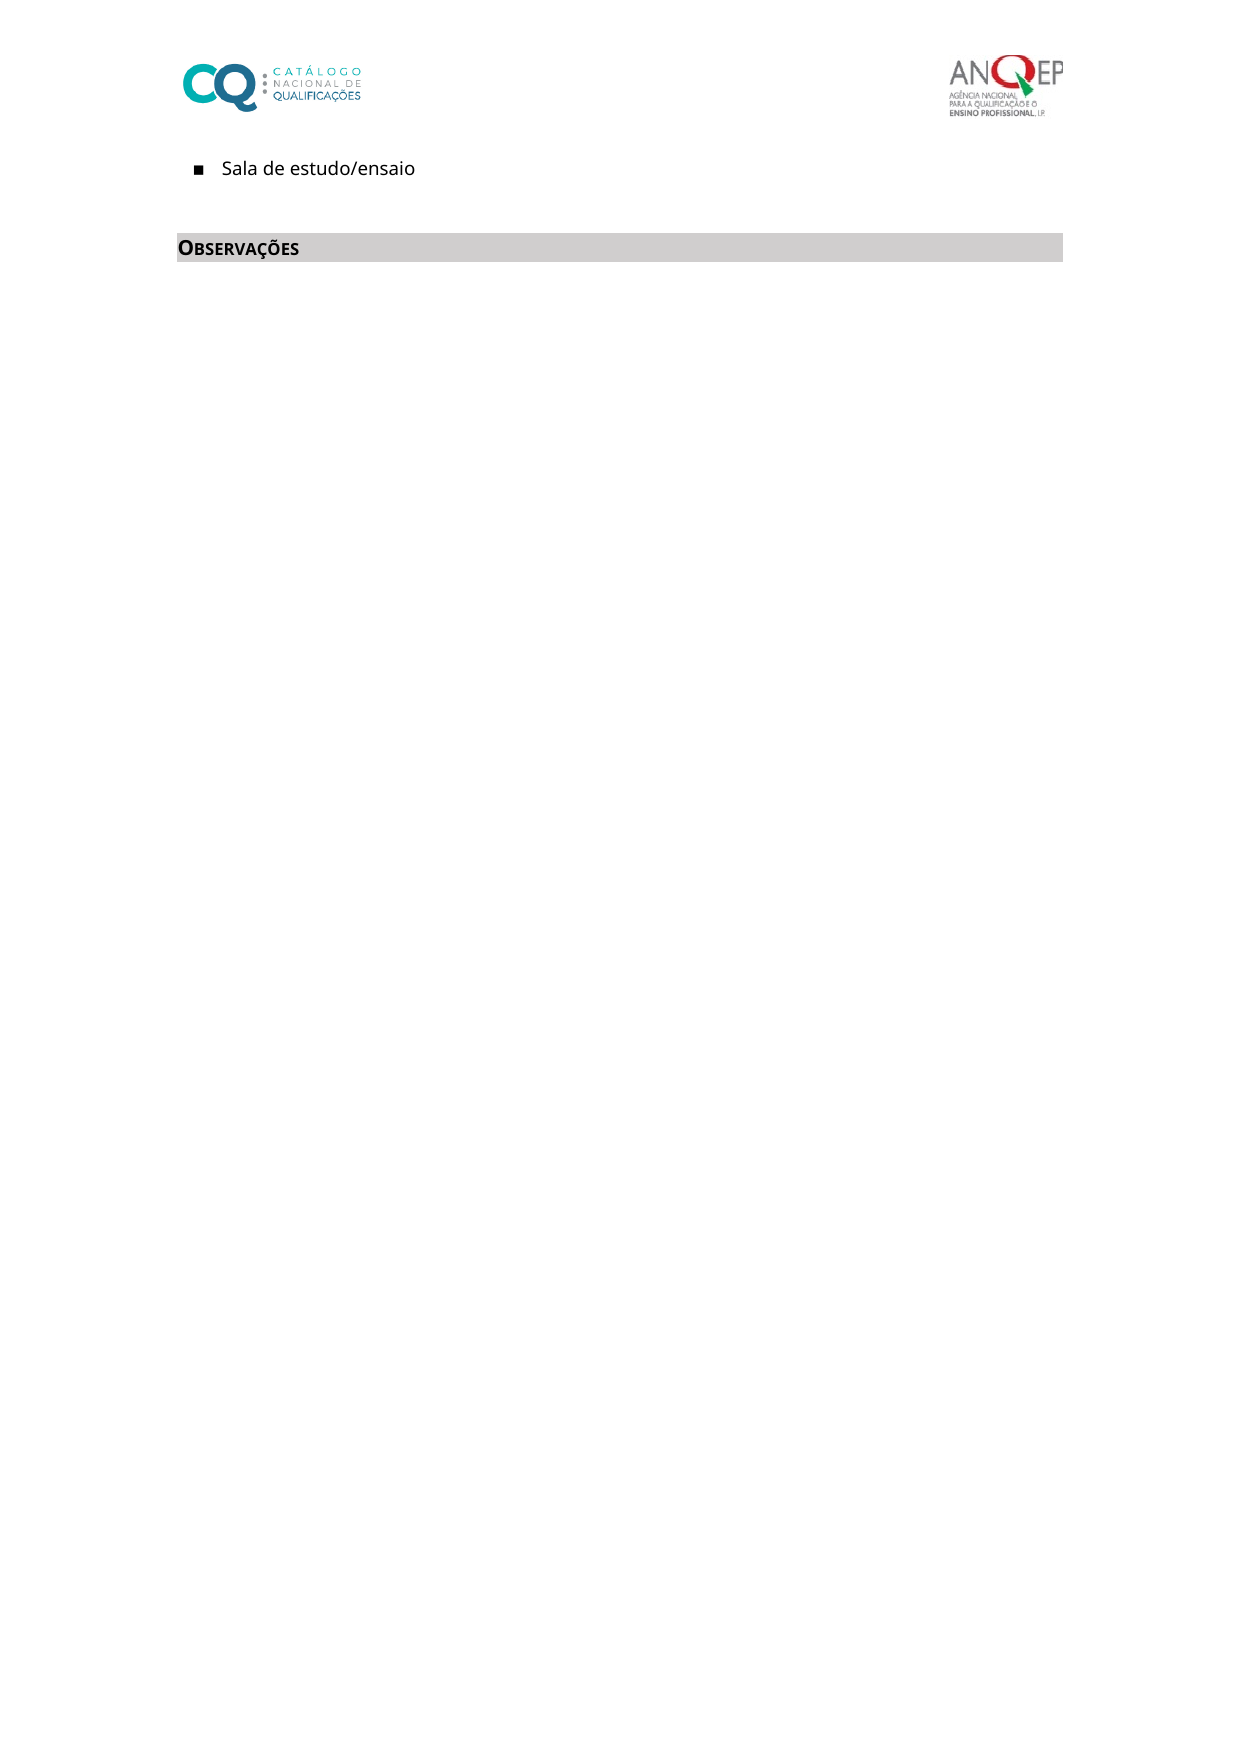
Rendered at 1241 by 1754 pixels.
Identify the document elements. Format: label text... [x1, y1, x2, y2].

picture [177, 46, 365, 130]
list Sala de estudo/ensaio [192, 148, 1063, 186]
text Observações [177, 233, 1063, 262]
picture [949, 55, 1063, 119]
